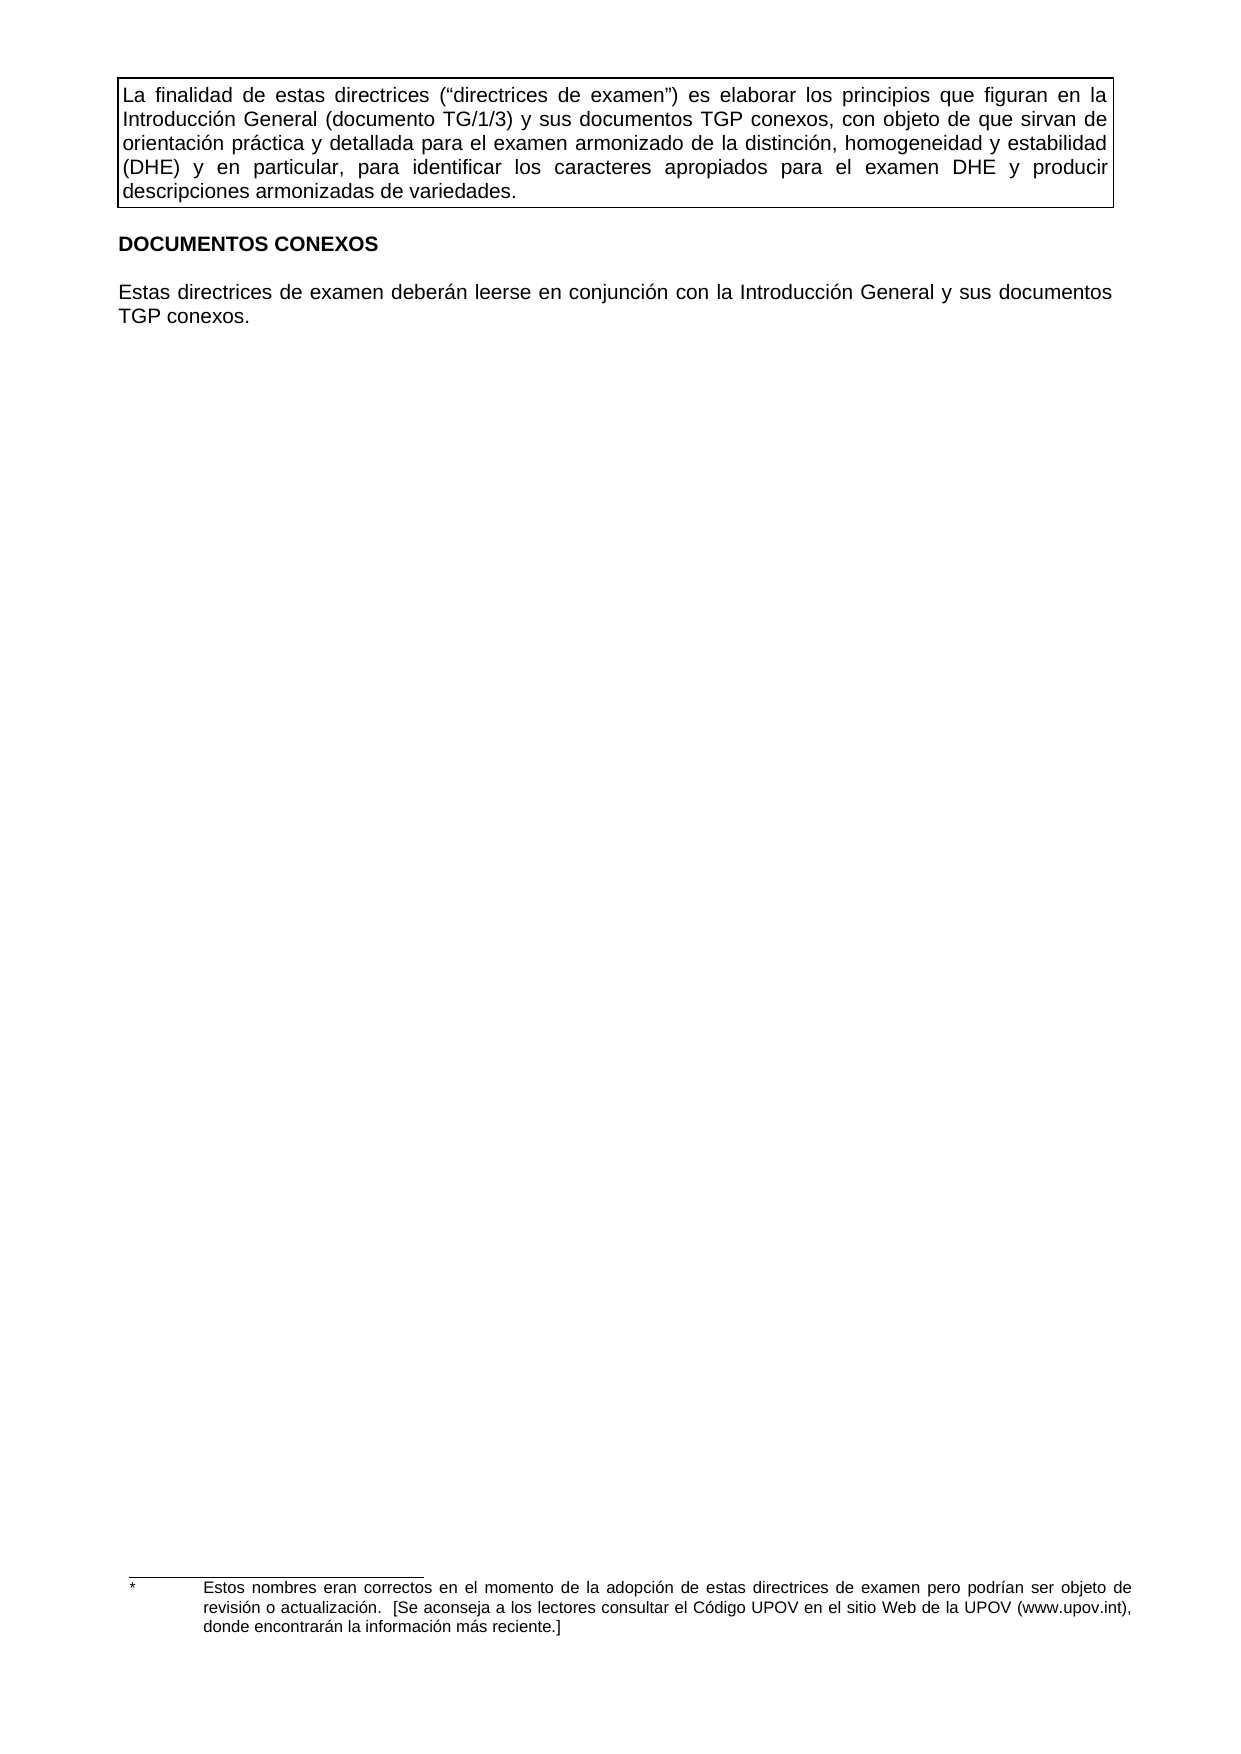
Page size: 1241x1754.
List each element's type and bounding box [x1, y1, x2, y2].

table_cell [118, 77, 1215, 328]
